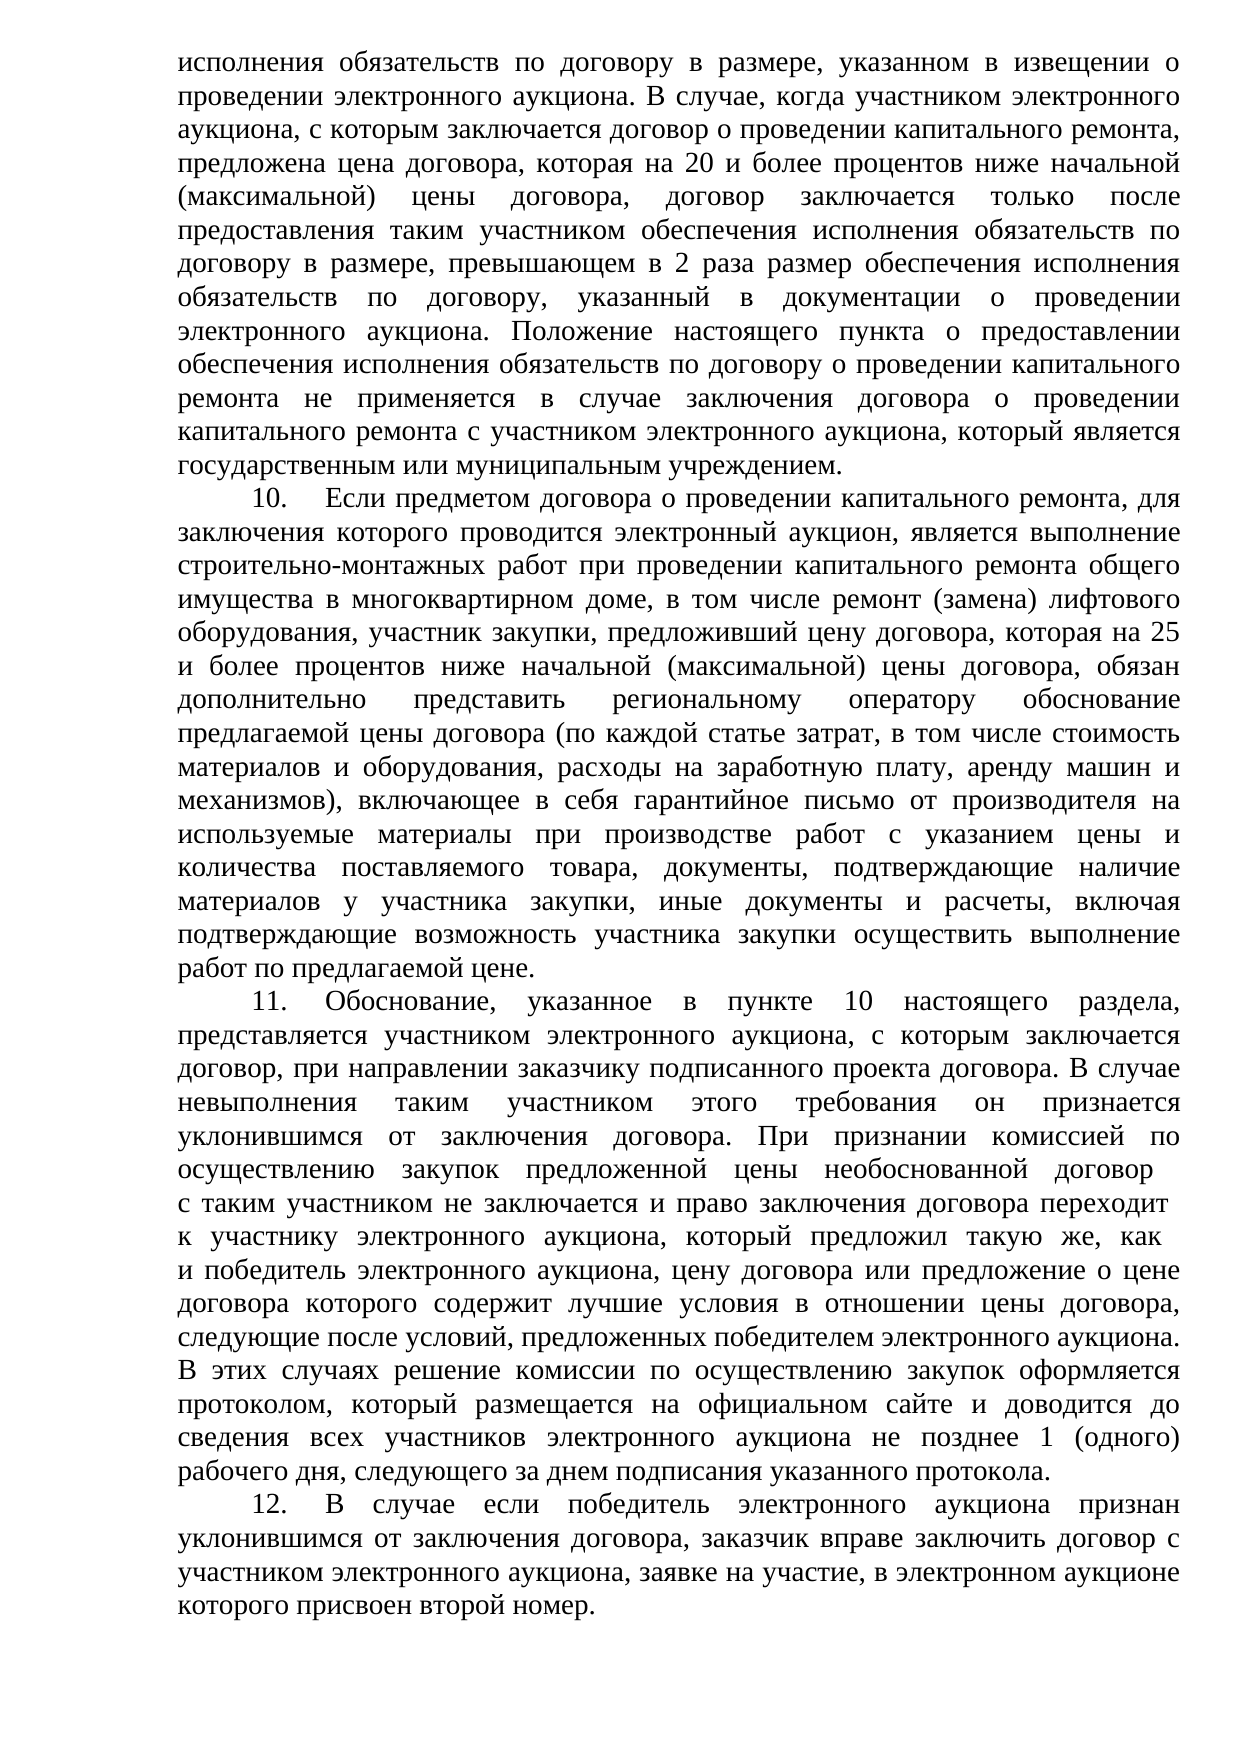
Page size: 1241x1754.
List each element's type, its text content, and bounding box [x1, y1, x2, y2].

list В случае если победитель электронного аукциона признан уклонившимся от заключения договора, заказчик вправе заключить договор с участником электронного аукциона, заявке на участие, в электронном аукционе которого присвоен второй номер. [177, 1487, 1181, 1621]
list Обоснование, указанное в пункте 10 настоящего раздела, представляется участником электронного аукциона, с которым заключается договор, при направлении заказчику подписанного проекта договора. В случае невыполнения таким участником этого требования он признается уклонившимся от заключения договора. При признании комиссией по осуществлению закупок предложенной цены необоснованной договор с таким участником не заключается и право заключения договора переходит к участнику электронного аукциона, который предложил такую же, как и победитель электронного аукциона, цену договора или предложение о цене договора которого содержит лучшие условия в отношении цены договора, следующие после условий, предложенных победителем электронного аукциона. В этих случаях решение комиссии по осуществлению закупок оформляется протоколом, который размещается на официальном сайте и доводится до сведения всех участников электронного аукциона не позднее 1 (одного) рабочего дня, следующего за днем подписания указанного протокола. [177, 983, 1181, 1487]
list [177, 44, 1181, 480]
list Если предметом договора о проведении капитального ремонта, для заключения которого проводится электронный аукцион, является выполнение строительно-монтажных работ при проведении капитального ремонта общего имущества в многоквартирном доме, в том числе ремонт (замена) лифтового оборудования, участник закупки, предложивший цену договора, которая на 25 и более процентов ниже начальной (максимальной) цены договора, обязан дополнительно представить региональному оператору обоснование предлагаемой цены договора (по каждой статье затрат, в том числе стоимость материалов и оборудования, расходы на заработную плату, аренду машин и механизмов), включающее в себя гарантийное письмо от производителя на используемые материалы при производстве работ с указанием цены и количества поставляемого товара, документы, подтверждающие наличие материалов у участника закупки, иные документы и расчеты, включая подтверждающие возможность участника закупки осуществить выполнение работ по предлагаемой цене. [177, 480, 1181, 983]
